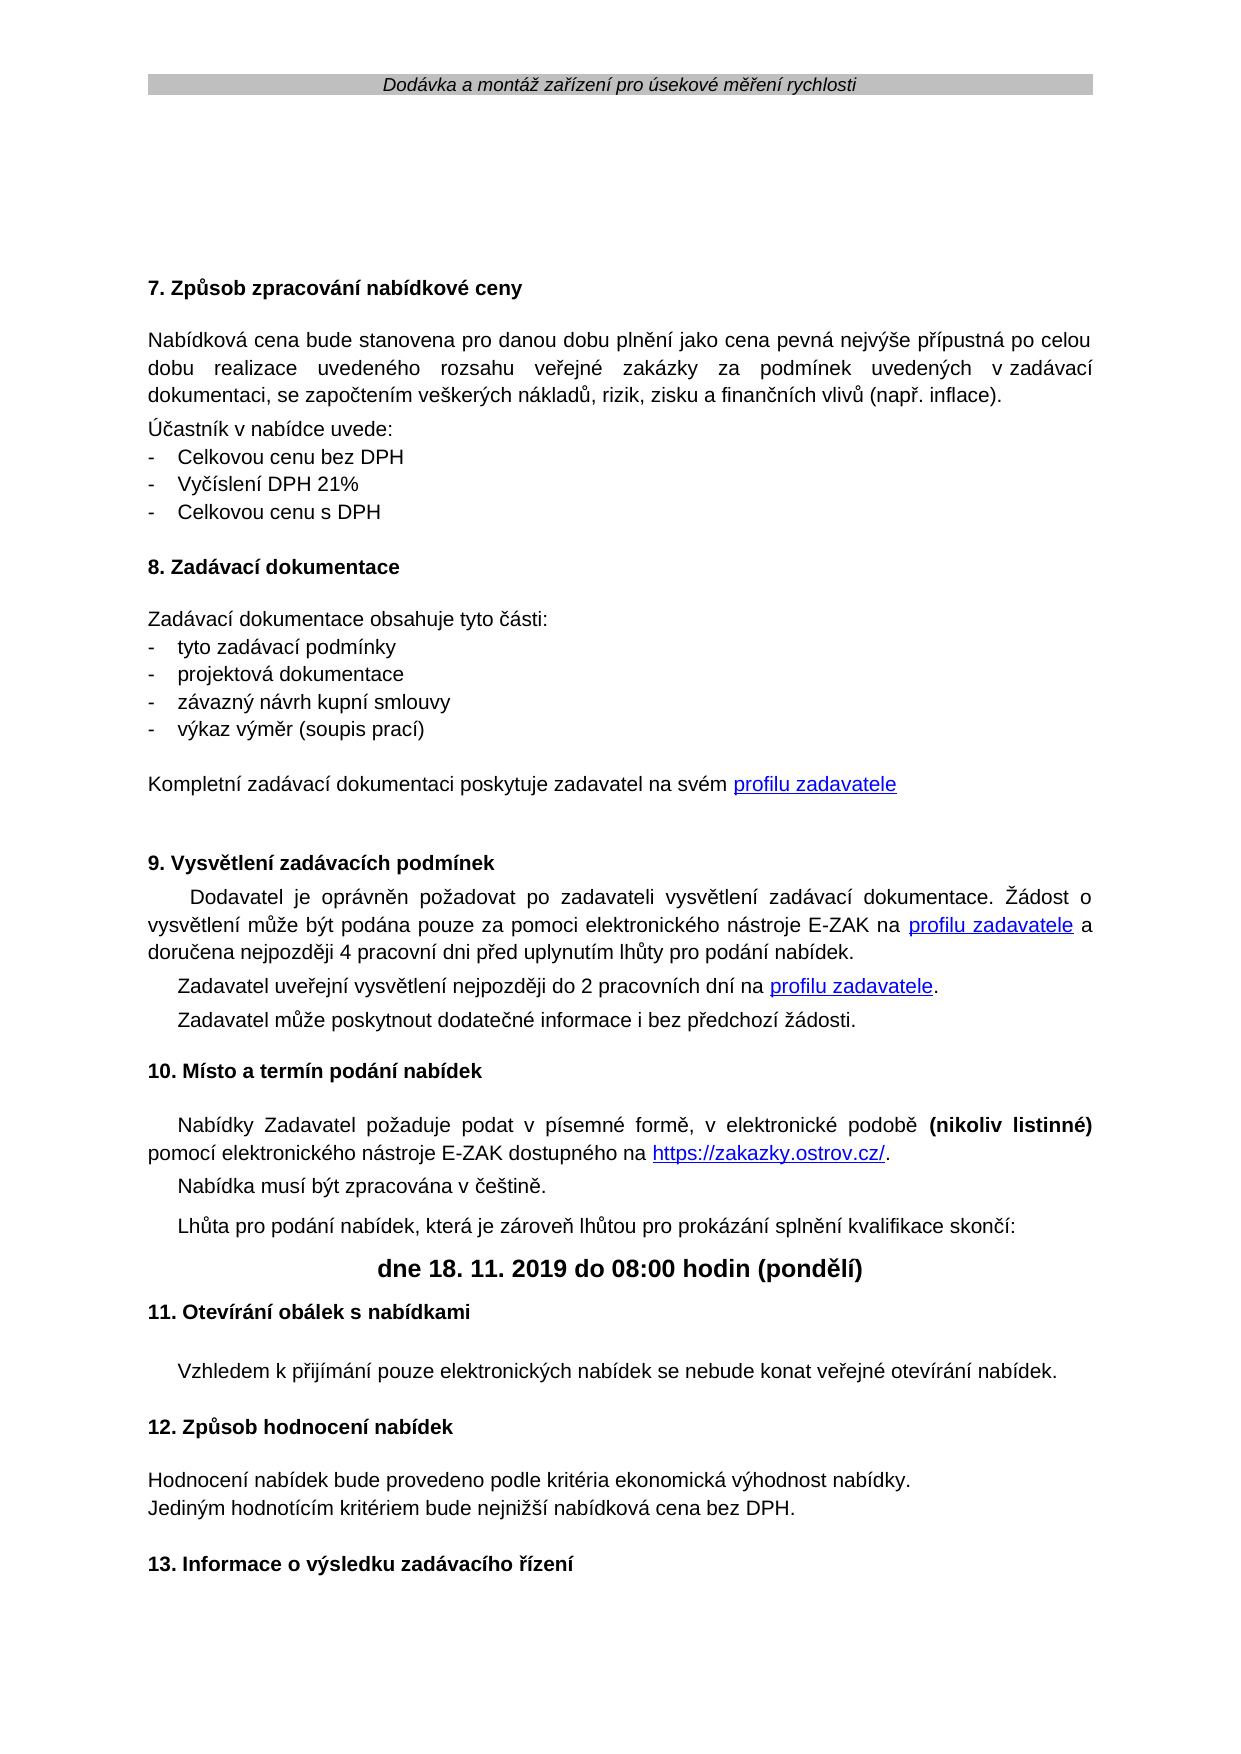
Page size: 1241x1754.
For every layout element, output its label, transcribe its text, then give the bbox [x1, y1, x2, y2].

text Jediným hodnotícím kritériem bude nejnižší nabídková cena bez DPH. [148, 1495, 1093, 1519]
list Celkovou cenu bez DPH [148, 444, 1093, 468]
text Nabídky Zadavatel požaduje podat v písemné formě, v elektronické podobě (nikoliv listinné) pomocí elektronického nástroje E-ZAK dostupného na https://zakazky.ostrov.cz/. [148, 1113, 1093, 1164]
text 11. Otevírání obálek s nabídkami [148, 1300, 1093, 1324]
text 10. Místo a termín podání nabídek [148, 1059, 1093, 1083]
text 8. Zadávací dokumentace [148, 554, 1093, 578]
list projektová dokumentace [148, 662, 1093, 686]
text Nabídka musí být zpracována v češtině. [148, 1174, 1093, 1198]
list výkaz výměr (soupis prací) [148, 717, 1093, 741]
text Zadavatel uveřejní vysvětlení nejpozději do 2 pracovních dní na profilu zadavatele. [148, 974, 1093, 998]
text Kompletní zadávací dokumentaci poskytuje zadavatel na svém profilu zadavatele [148, 772, 1093, 796]
text Účastník v nabídce uvede: [148, 417, 1093, 441]
text Hodnocení nabídek bude provedeno podle kritéria ekonomická výhodnost nabídky. [148, 1468, 1093, 1492]
text Vzhledem k přijímání pouze elektronických nabídek se nebude konat veřejné otevírání nabídek. [148, 1359, 1093, 1383]
text Zadávací dokumentace obsahuje tyto části: [148, 607, 1093, 631]
list závazný návrh kupní smlouvy [148, 690, 1093, 714]
text Lhůta pro podání nabídek, která je zároveň lhůtou pro prokázání splnění kvalifikace skončí: [148, 1214, 1093, 1238]
text Zadavatel může poskytnout dodatečné informace i bez předchozí žádosti. [148, 1007, 1093, 1031]
list Celkovou cenu s DPH [148, 499, 1093, 523]
text 9. Vysvětlení zadávacích podmínek [148, 851, 1093, 875]
text dne 18. 11. 2019 do 08:00 hodin (pondělí) [148, 1254, 1093, 1283]
text 7. Způsob zpracování nabídkové ceny [148, 276, 1093, 299]
list Vyčíslení DPH 21% [148, 472, 1093, 496]
text 13. Informace o výsledku zadávacího řízení [148, 1552, 1093, 1576]
list tyto zadávací podmínky [148, 635, 1093, 659]
text 12. Způsob hodnocení nabídek [148, 1415, 1093, 1439]
text Nabídková cena bude stanovena pro danou dobu plnění jako cena pevná nejvýše přípustná po celou dobu realizace uvedeného rozsahu veřejné zakázky za podmínek uvedených v zadávací dokumentaci, se započtením veškerých nákladů, rizik, zisku a finančních vlivů (např. inflace). [148, 328, 1093, 407]
text Dodavatel je oprávněn požadovat po zadavateli vysvětlení zadávací dokumentace. Žádost o vysvětlení může být podána pouze za pomoci elektronického nástroje E-ZAK na profilu zadavatele a doručena nejpozději 4 pracovní dni před uplynutím lhůty pro podání nabídek. [148, 885, 1093, 964]
